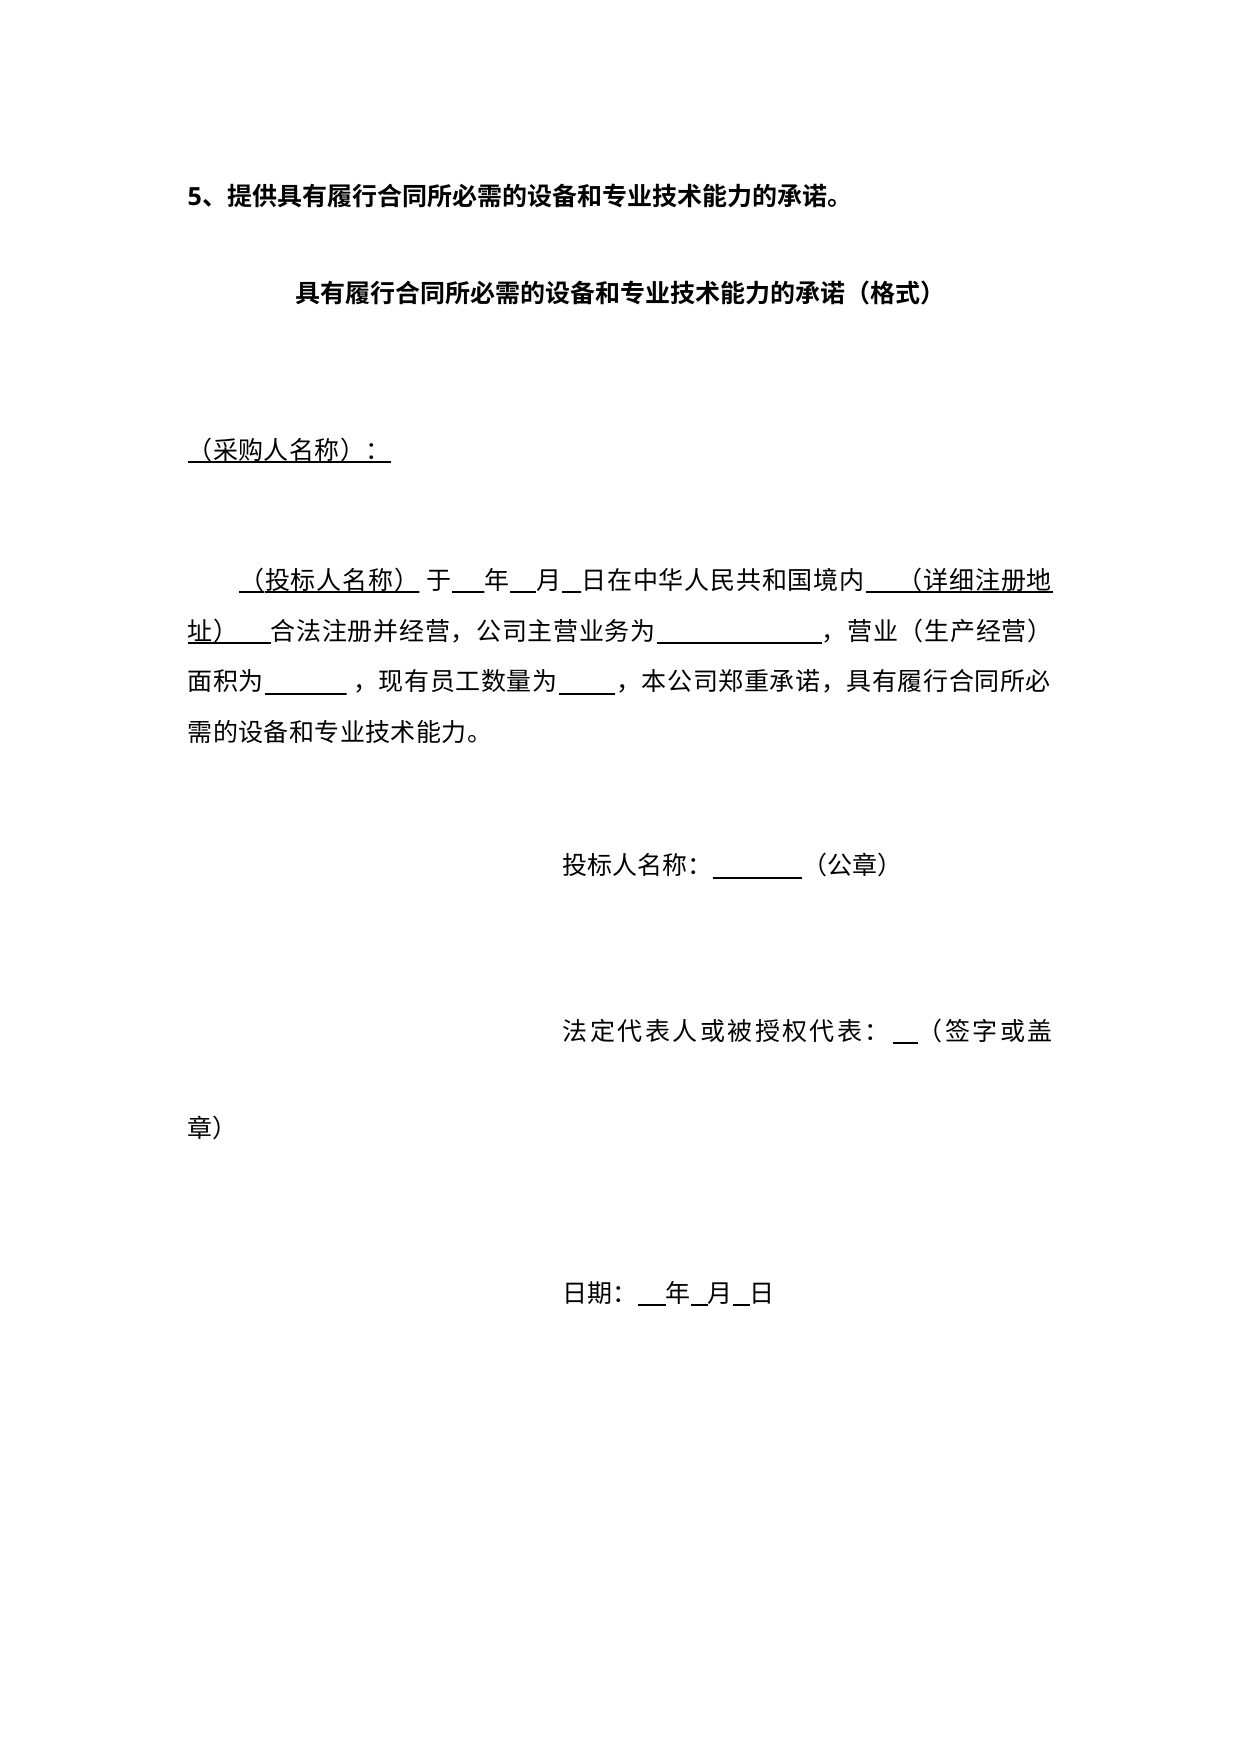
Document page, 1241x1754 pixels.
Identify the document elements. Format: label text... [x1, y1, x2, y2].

text （投标人名称） 于 年 月 日在中华人民共和国境内 （详细注册地址） 合法注册并经营，公司主营业务为 ，营业（生产经营）面积为 ，现有员工数量为 ，本公司郑重承诺，具有履行合同所必需的设备和专业技术能力。 [187, 560, 1053, 749]
text 法定代表人或被授权代表： （签字或盖章） [187, 997, 1053, 1159]
text 日期： 年 月 日 [187, 1259, 1053, 1324]
text 5、提供具有履行合同所必需的设备和专业技术能力的承诺。 [187, 162, 1053, 227]
text （采购人名称）： [187, 416, 1053, 481]
text 投标人名称： （公章） [187, 831, 1053, 896]
subtitle 具有履行合同所必需的设备和专业技术能力的承诺（格式） [187, 259, 1053, 324]
